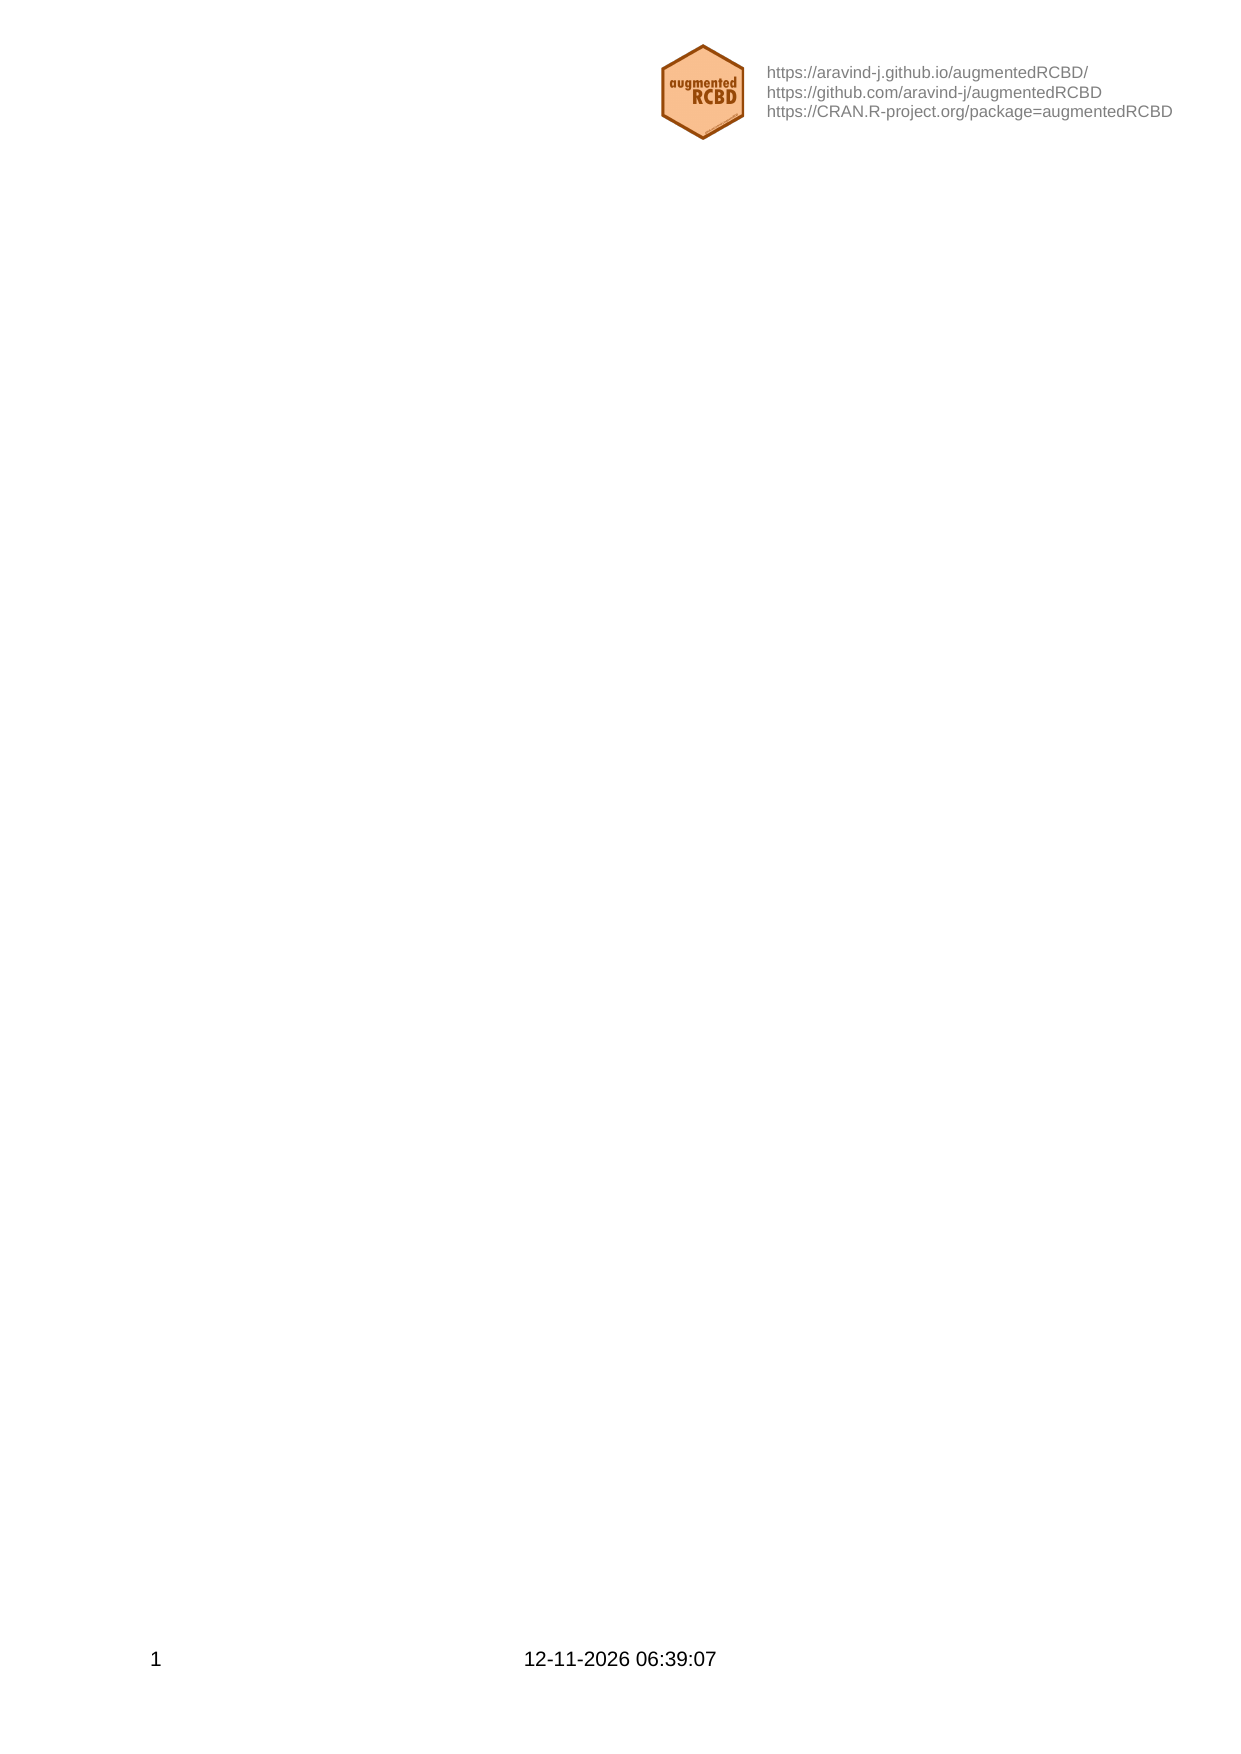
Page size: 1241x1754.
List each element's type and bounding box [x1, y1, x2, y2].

picture [661, 44, 745, 140]
